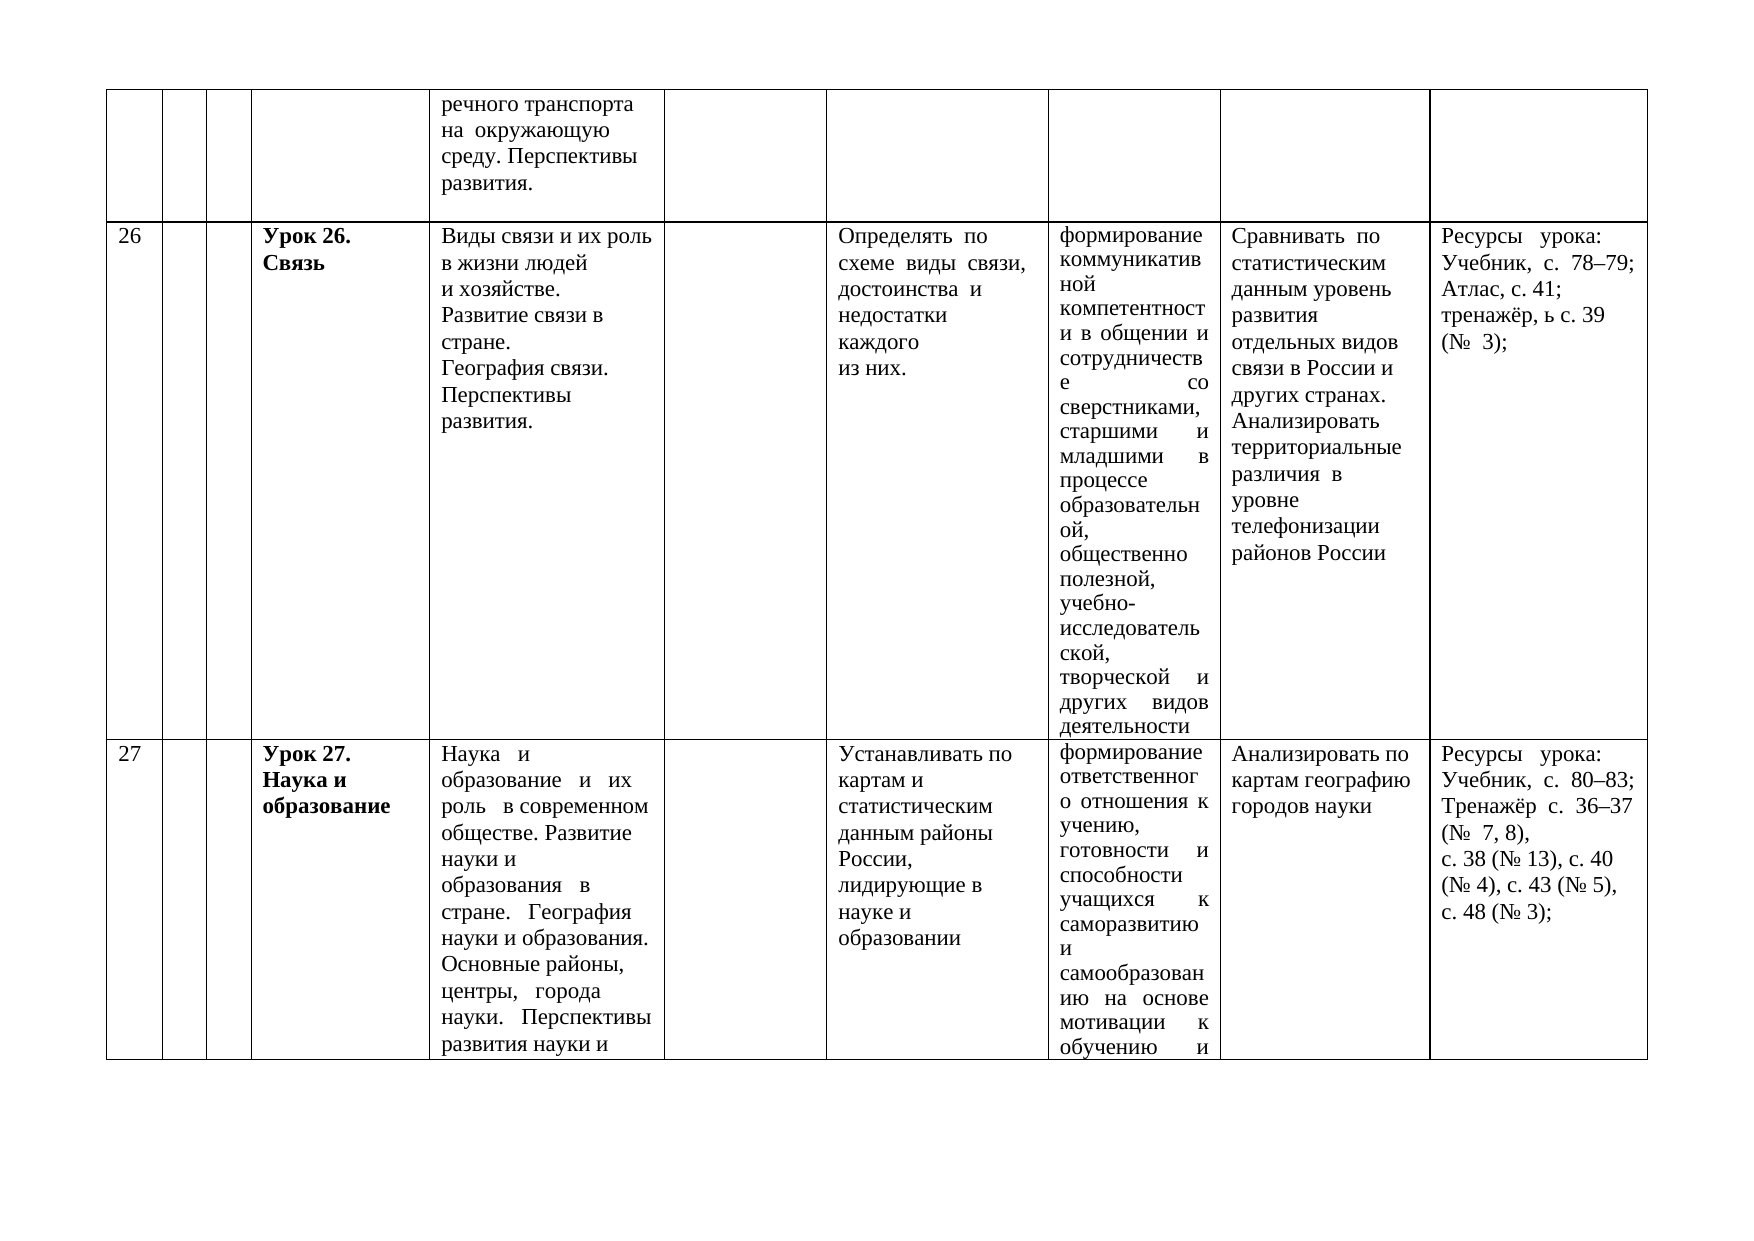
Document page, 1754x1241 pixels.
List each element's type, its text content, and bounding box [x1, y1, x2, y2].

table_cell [430, 740, 664, 1059]
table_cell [827, 90, 1048, 221]
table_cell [430, 90, 664, 221]
table_cell [207, 740, 251, 1059]
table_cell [252, 740, 429, 1059]
table_cell [207, 223, 251, 739]
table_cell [1431, 740, 1647, 1059]
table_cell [1221, 740, 1429, 1059]
table_cell [207, 90, 251, 221]
table_cell [163, 740, 206, 1059]
table_cell Сравнивать по статистическим данным уровень развития отдельных видов связи в России и других странах. Анализировать территориальные различия в уровне телефонизации районов России [1221, 223, 1429, 739]
table_cell [665, 223, 826, 739]
table_cell формирование коммуникативной компетентности в общении и сотрудничестве со сверстниками, старшими и младшими в процессе образовательной, общественно полезной, учебно-исследовательской, творческой и других видов деятельности [1049, 223, 1220, 739]
table_cell [163, 90, 206, 221]
table_cell [665, 740, 826, 1059]
table_cell 25 [107, 90, 162, 221]
table_cell [163, 223, 206, 739]
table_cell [252, 90, 429, 221]
table_cell 27 [107, 740, 162, 1059]
table_cell Ресурсы урока: Учебник, с. 78–79; Атлас, с. 41; тренажёр, ь с. 39 (№ 3); [1431, 223, 1647, 739]
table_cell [1221, 90, 1429, 221]
table_cell 26 [107, 223, 162, 739]
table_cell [1431, 90, 1647, 221]
table_cell Урок 26. Связь [252, 223, 429, 739]
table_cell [1049, 740, 1220, 1059]
table_cell [665, 90, 826, 221]
table_cell Виды связи и их роль в жизни людей и хозяйстве. Развитие связи в стране. География связи. Перспективы развития. [430, 223, 664, 739]
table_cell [827, 740, 1048, 1059]
table_cell Определять по схеме виды связи, достоинства и недостатки каждого из них. [827, 223, 1048, 739]
